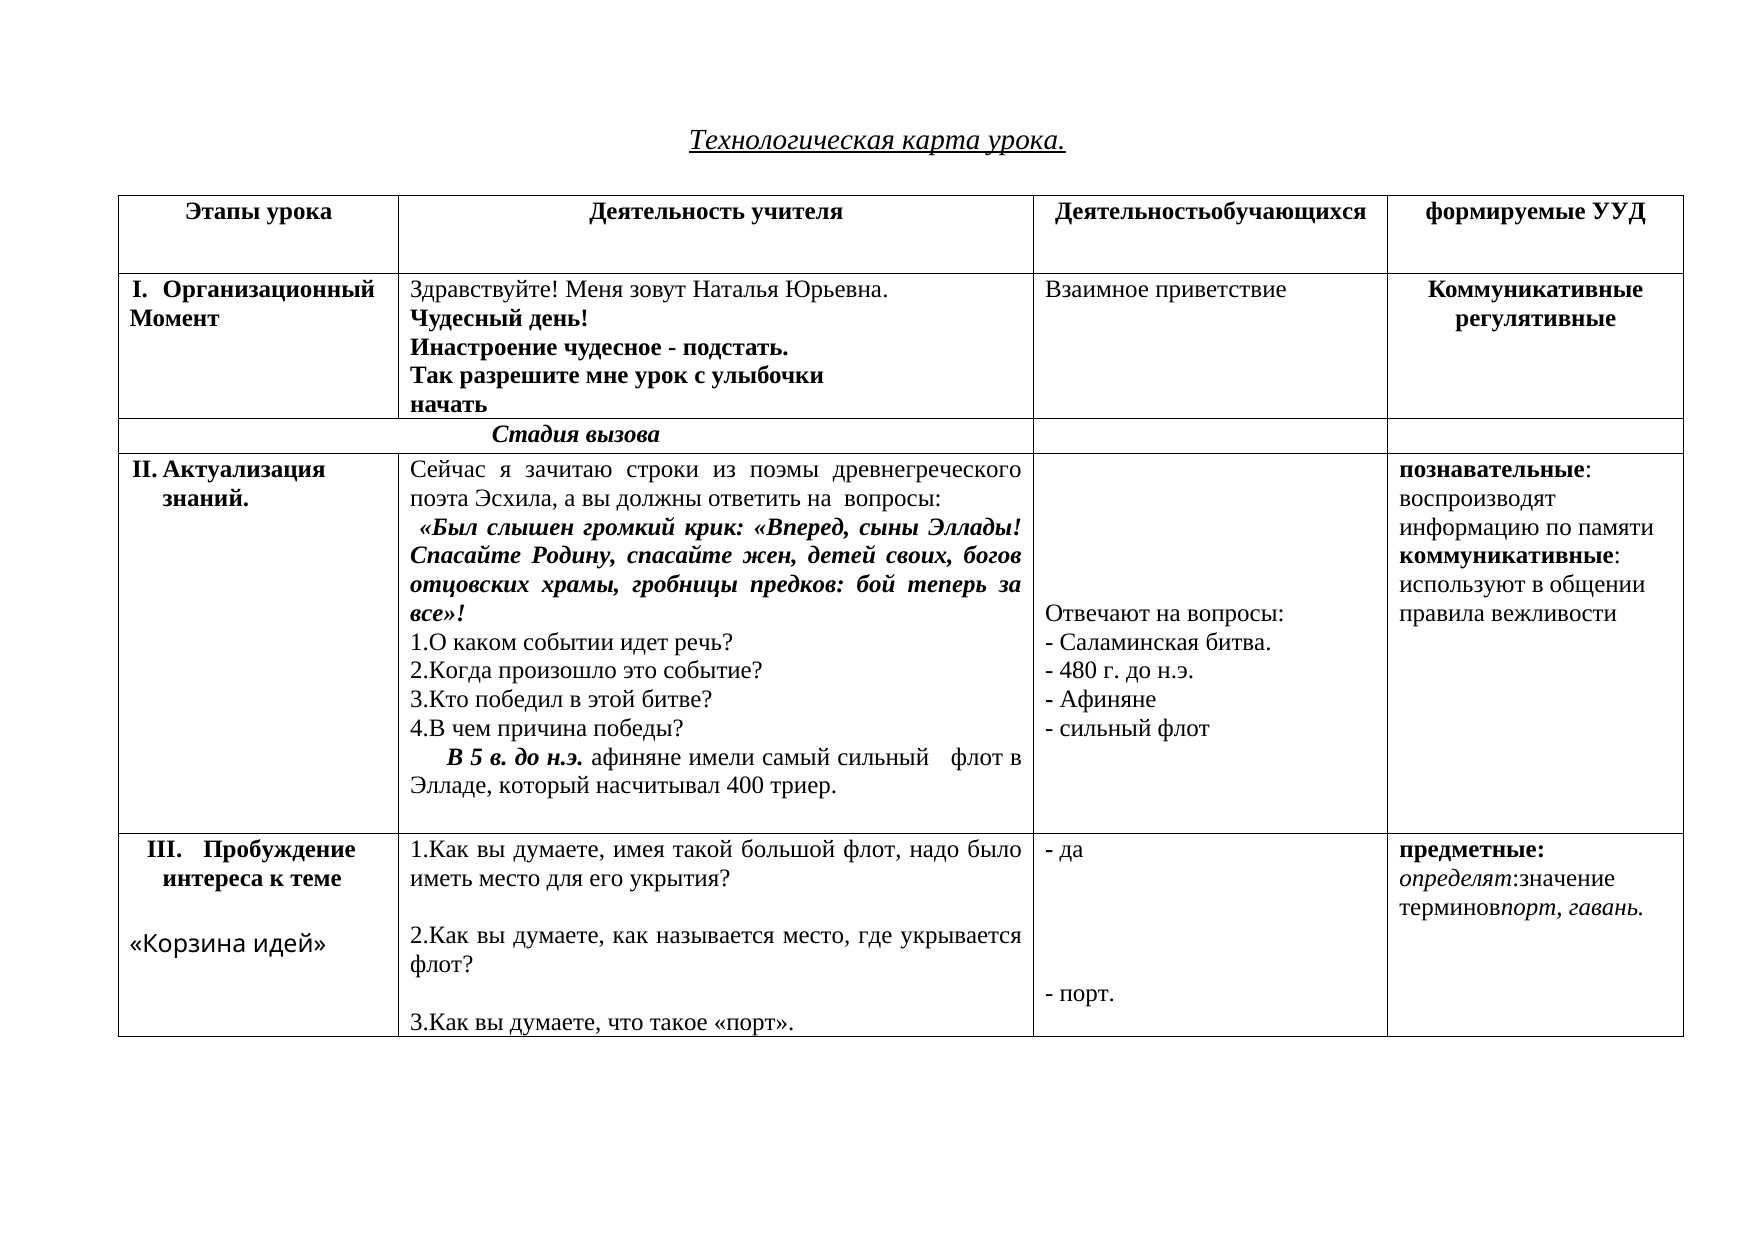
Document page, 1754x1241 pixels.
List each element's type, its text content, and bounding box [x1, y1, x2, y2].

table_cell Организационный Момент [119, 274, 398, 418]
table_header Этапы урока [119, 196, 398, 273]
table_cell познавательные: воспроизводят информацию по памяти коммуникативные: используют в общении правила вежливости [1388, 454, 1683, 833]
table_cell [1388, 419, 1683, 453]
table_cell Стадия вызова [119, 419, 1033, 453]
table_cell Взаимное приветствие [1034, 274, 1387, 418]
table_header Деятельностьобучающихся [1034, 196, 1387, 273]
table_cell Здравствуйте! Меня зовут Наталья Юрьевна. Чудесный день! Инастроение чудесное - подстать. Так разрешите мне урок с улыбочки начать [399, 274, 1033, 418]
text Технологическая карта урока. [59, 122, 1695, 156]
table_cell Актуализация знаний. [119, 454, 398, 833]
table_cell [1388, 834, 1683, 1036]
table_header Деятельность учителя [399, 196, 1033, 273]
table_cell Отвечают на вопросы: - Саламинская битва. - 480 г. до н.э. - Афиняне - сильный флот [1034, 454, 1387, 833]
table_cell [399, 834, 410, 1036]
table_header формируемые УУД [1388, 196, 1683, 273]
table_cell [1034, 419, 1387, 453]
table_cell Коммуникативные регулятивные [1388, 274, 1683, 418]
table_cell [119, 834, 398, 1036]
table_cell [1034, 834, 1387, 1036]
table_cell Сейчас я зачитаю строки из поэмы древнегреческого поэта Эсхила, а вы должны ответить на вопросы: «Был слышен громкий крик: «Вперед, сыны Эллады! Спасайте Родину, спасайте жен, детей своих, богов отцовских храмы, гробницы предков: бой теперь за все»! 1.О каком событии идет речь? 2.Когда произошло это событие? 3.Кто победил в этой битве? 4.В чем причина победы? В 5 в. до н.э. афиняне имели самый сильный флот в Элладе, который насчитывал 400 триер. [399, 454, 1033, 833]
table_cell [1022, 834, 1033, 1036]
